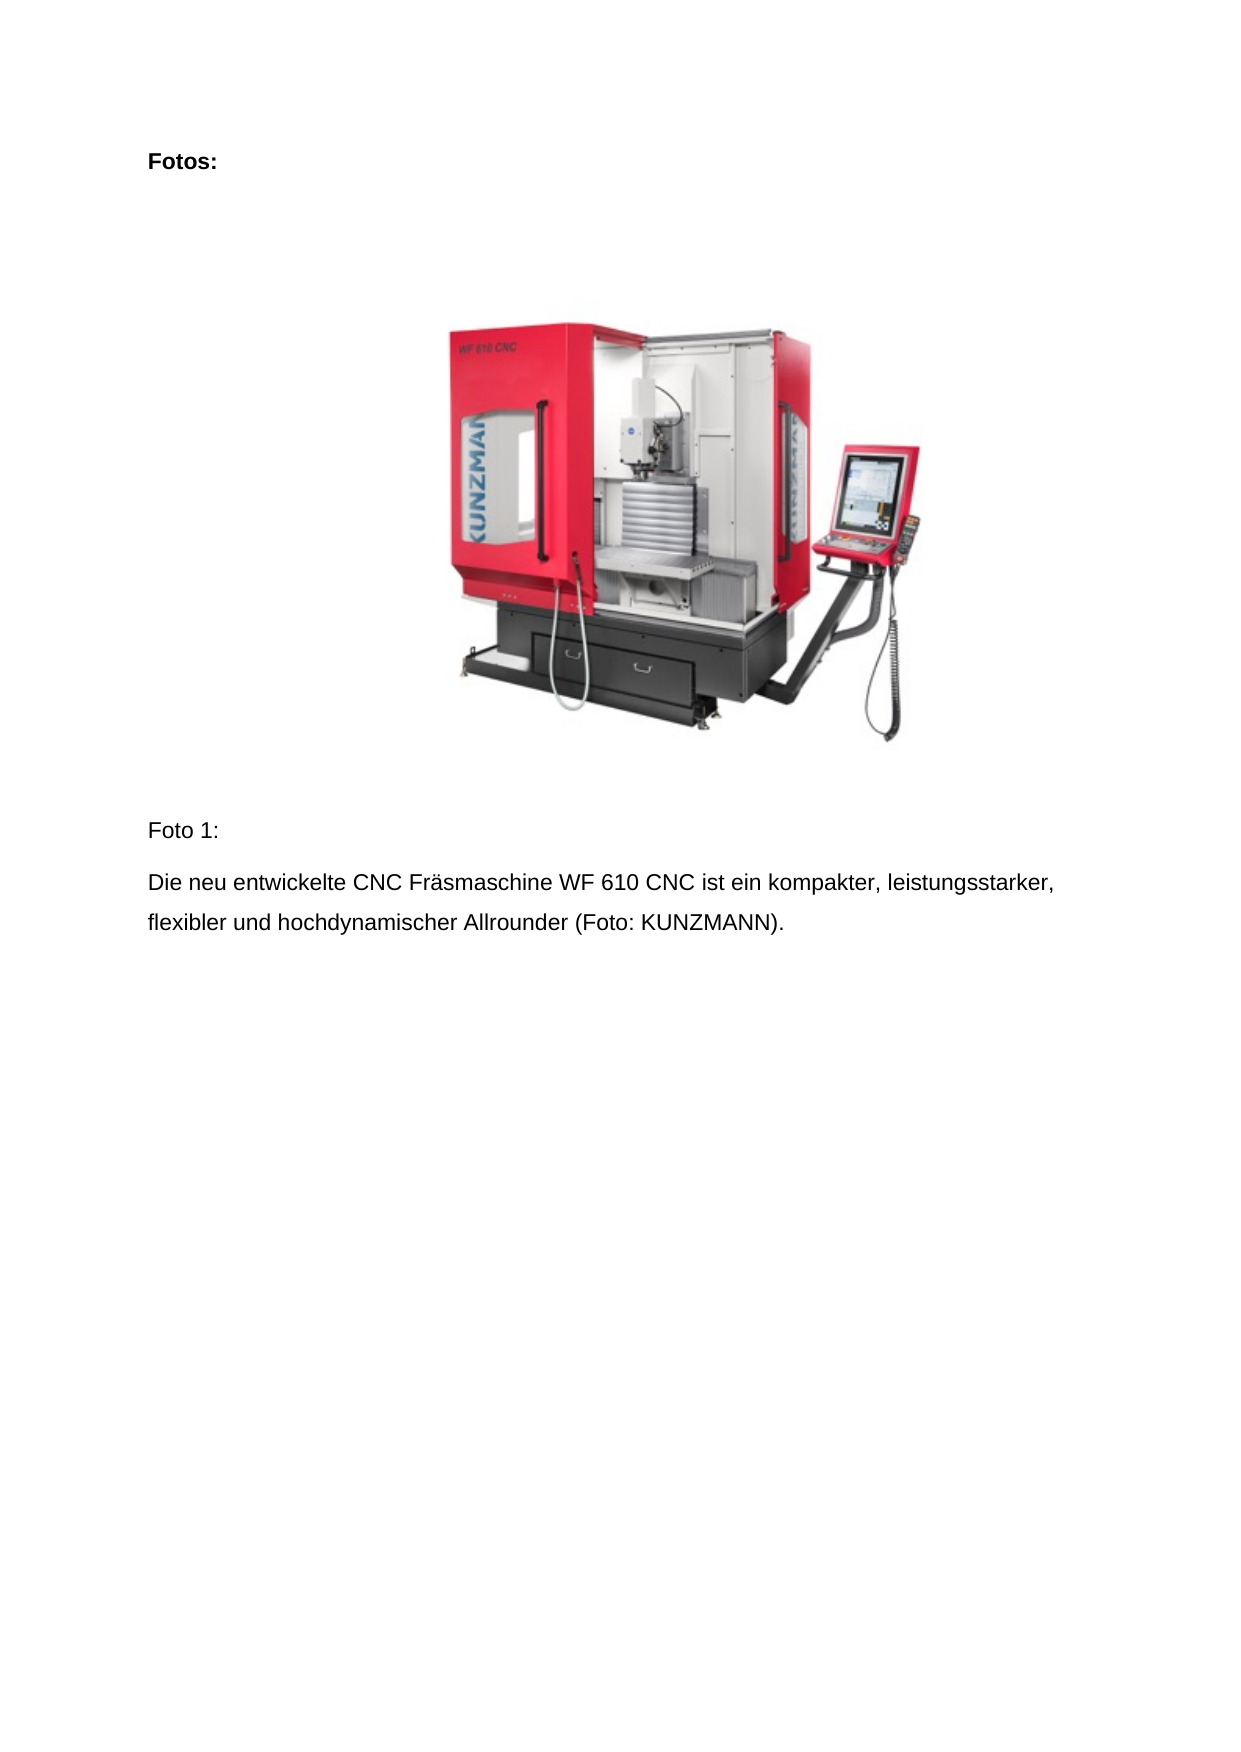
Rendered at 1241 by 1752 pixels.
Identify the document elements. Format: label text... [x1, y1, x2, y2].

text Foto 1: [148, 817, 1093, 843]
picture [147, 199, 1034, 791]
text Die neu entwickelte CNC Fräsmaschine WF 610 CNC ist ein kompakter, leistungsstarker, flexibler und hochdynamischer Allrounder (Foto: KUNZMANN). [148, 869, 1093, 935]
text Fotos: [148, 148, 1093, 174]
